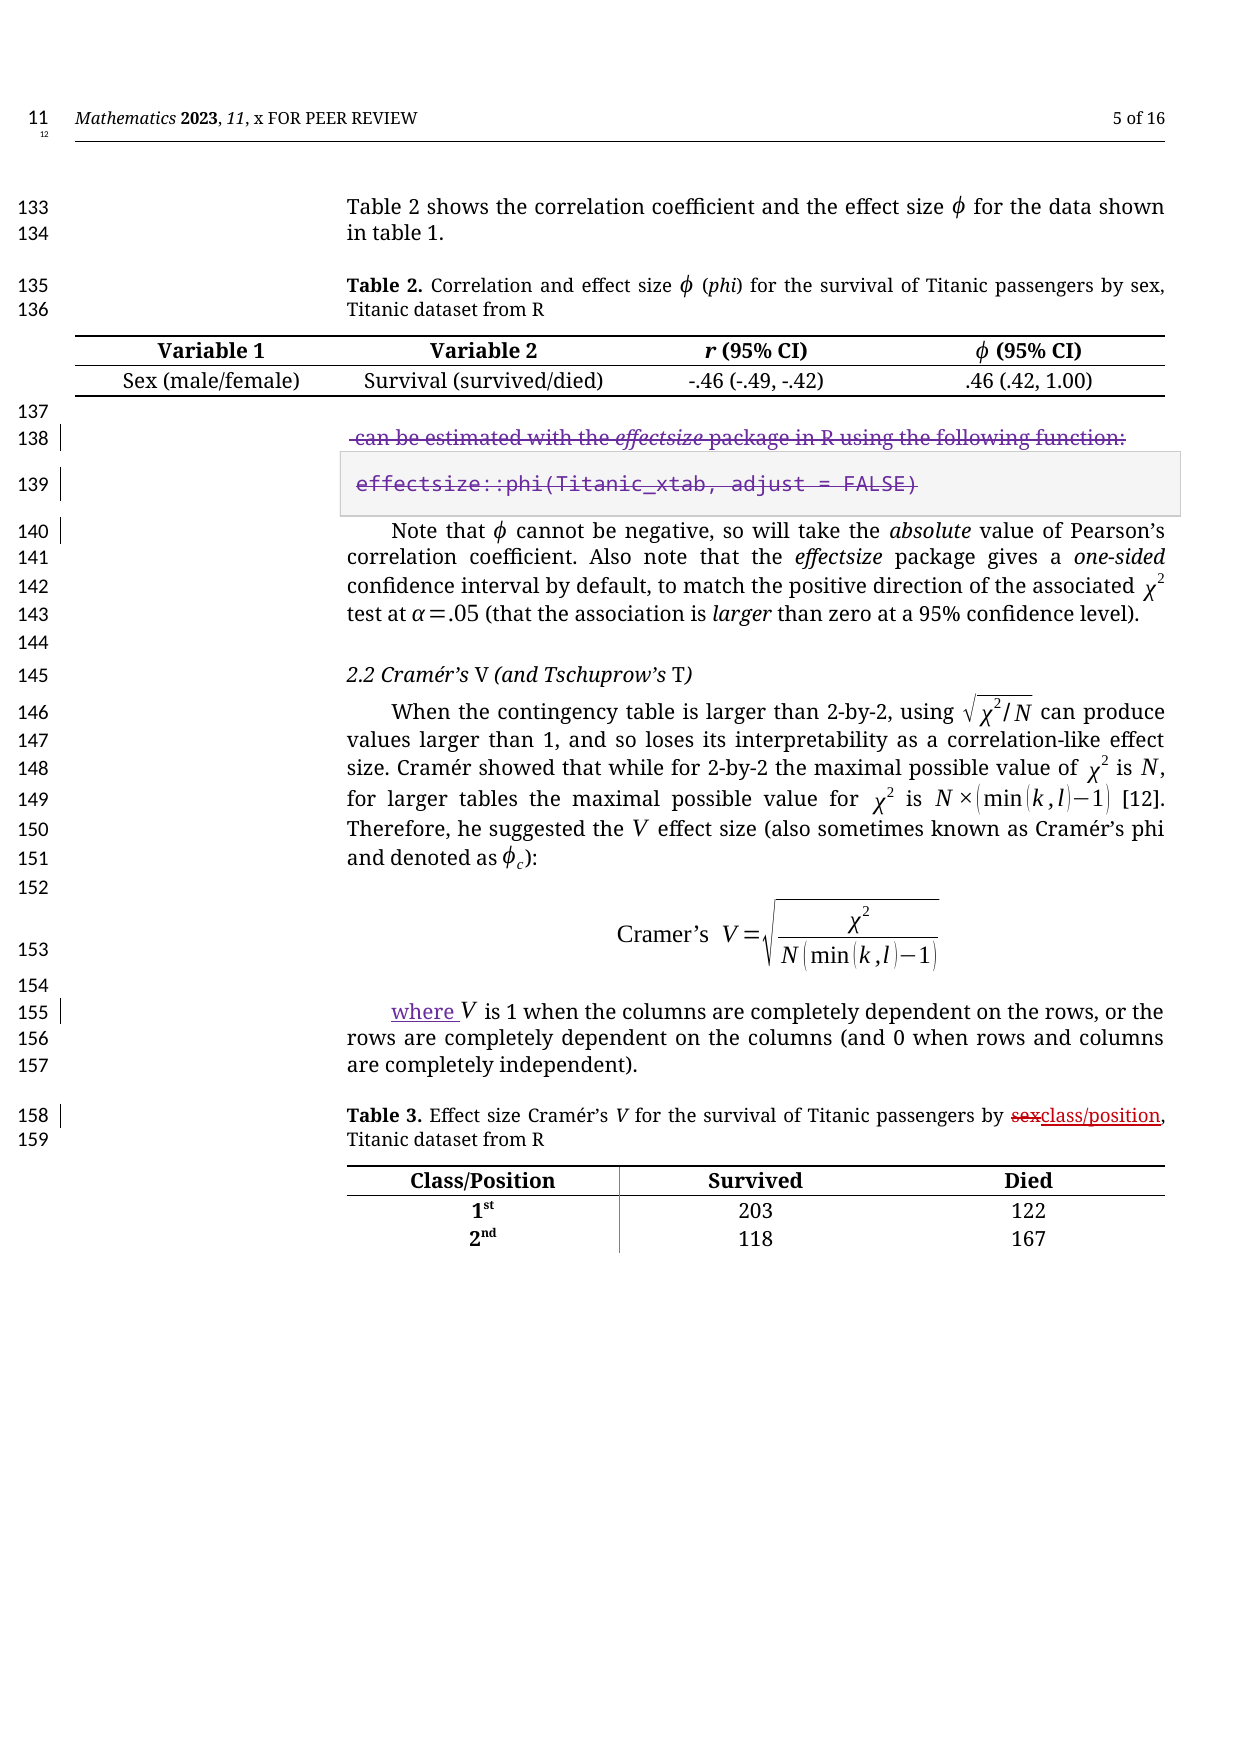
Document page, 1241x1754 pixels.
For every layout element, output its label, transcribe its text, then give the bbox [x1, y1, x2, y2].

table_header Survived [620, 1167, 892, 1195]
table_cell -.46 (-.49, -.42) [620, 366, 893, 394]
table_cell .46 (.42, 1.00) [893, 366, 1165, 394]
text Table 2. Correlation and effect size (phi) for the survival of Titanic passengers by sex, Titanic dataset from R [347, 272, 1165, 322]
text Table 3. Effect size Cramér’s V for the survival of Titanic passengers by , Titanic dataset from R [347, 1104, 1165, 1152]
table_cell 122 [892, 1196, 1165, 1224]
text When the contingency table is larger than 2-by-2, using can produce values larger than 1, and so loses its interpretability as a correlation-like effect size. Cramér showed that while for 2-by-2 the maximal possible value of is , for larger tables the maximal possible value for is [12]. Therefore, he suggested the effect size (also sometimes known as Cramér’s phi and denoted as ): [347, 694, 1165, 873]
table_cell 203 [620, 1196, 892, 1224]
table_cell 2nd [347, 1225, 619, 1253]
subtitle 2.2 Cramér’s V (and Tschuprow’s T) [347, 661, 1165, 688]
text Note that cannot be negative, so will take the absolute value of Pearson’s correlation coefficient. Also note that the effectsize package gives a one-sided confidence interval by default, to match the positive direction of the associated test at (that the association is larger than zero at a 95% confidence level). [347, 517, 1165, 628]
table_header Class/Position [347, 1167, 619, 1195]
table_cell Sex (male/female) [75, 366, 347, 394]
table_cell 118 [620, 1225, 892, 1253]
table_header (95% CI) [893, 337, 1165, 365]
table_header Died [892, 1167, 1165, 1195]
table_cell Survival (survived/died) [348, 366, 620, 394]
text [347, 192, 1165, 247]
table_header Variable 1 [75, 337, 347, 365]
table_header r (95% CI) [620, 337, 893, 365]
table_cell 1st [347, 1196, 619, 1224]
table_cell 167 [892, 1225, 1165, 1253]
table_header Variable 2 [348, 337, 620, 365]
text is 1 when the columns are completely dependent on the rows, or the rows are completely dependent on the columns (and 0 when rows and columns are completely independent). [347, 997, 1165, 1079]
